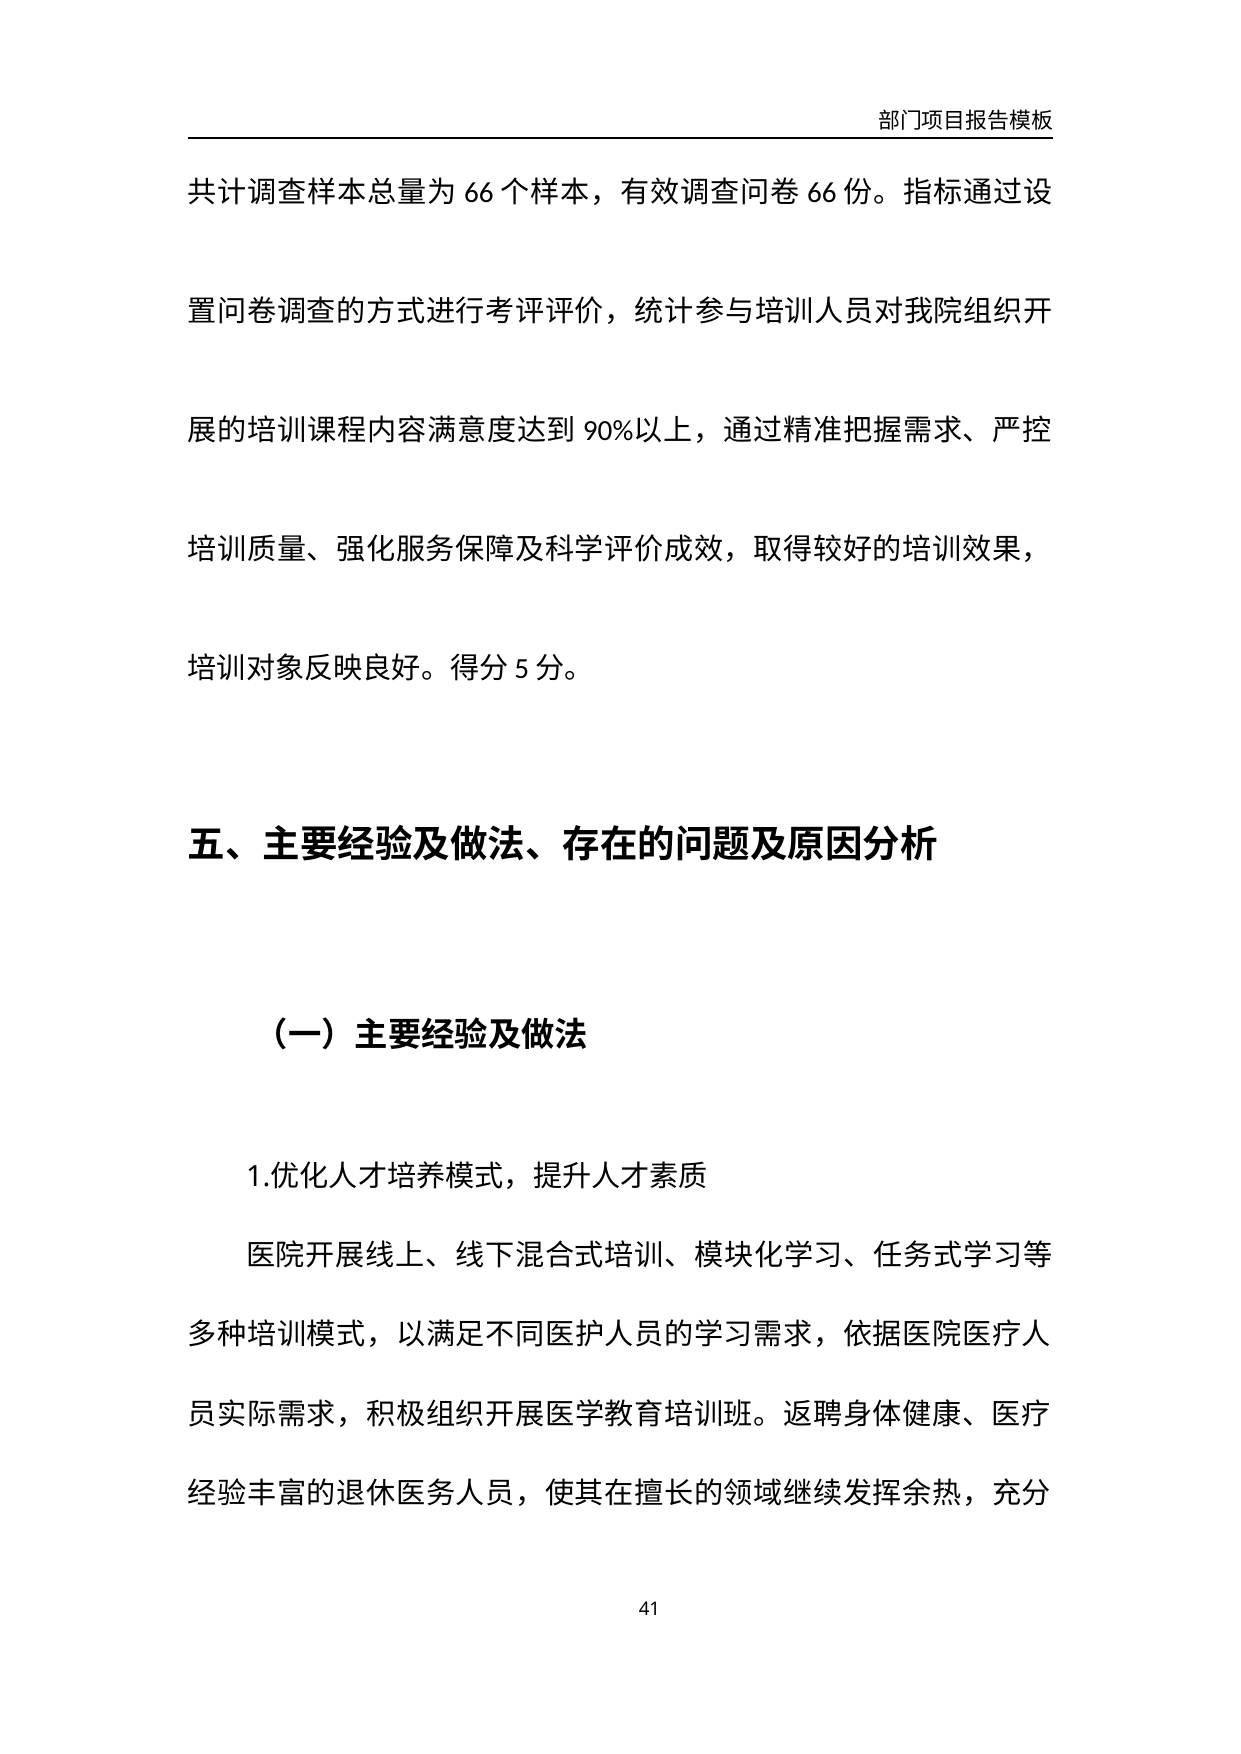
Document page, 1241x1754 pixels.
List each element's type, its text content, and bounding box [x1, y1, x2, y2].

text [187, 150, 1053, 706]
subtitle 五、主要经验及做法、存在的问题及原因分析 [187, 802, 1053, 881]
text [187, 1213, 1053, 1531]
subtitle （一）主要经验及做法 [187, 992, 1053, 1071]
text 1.优化人才培养模式，提升人才素质 [187, 1134, 1053, 1213]
